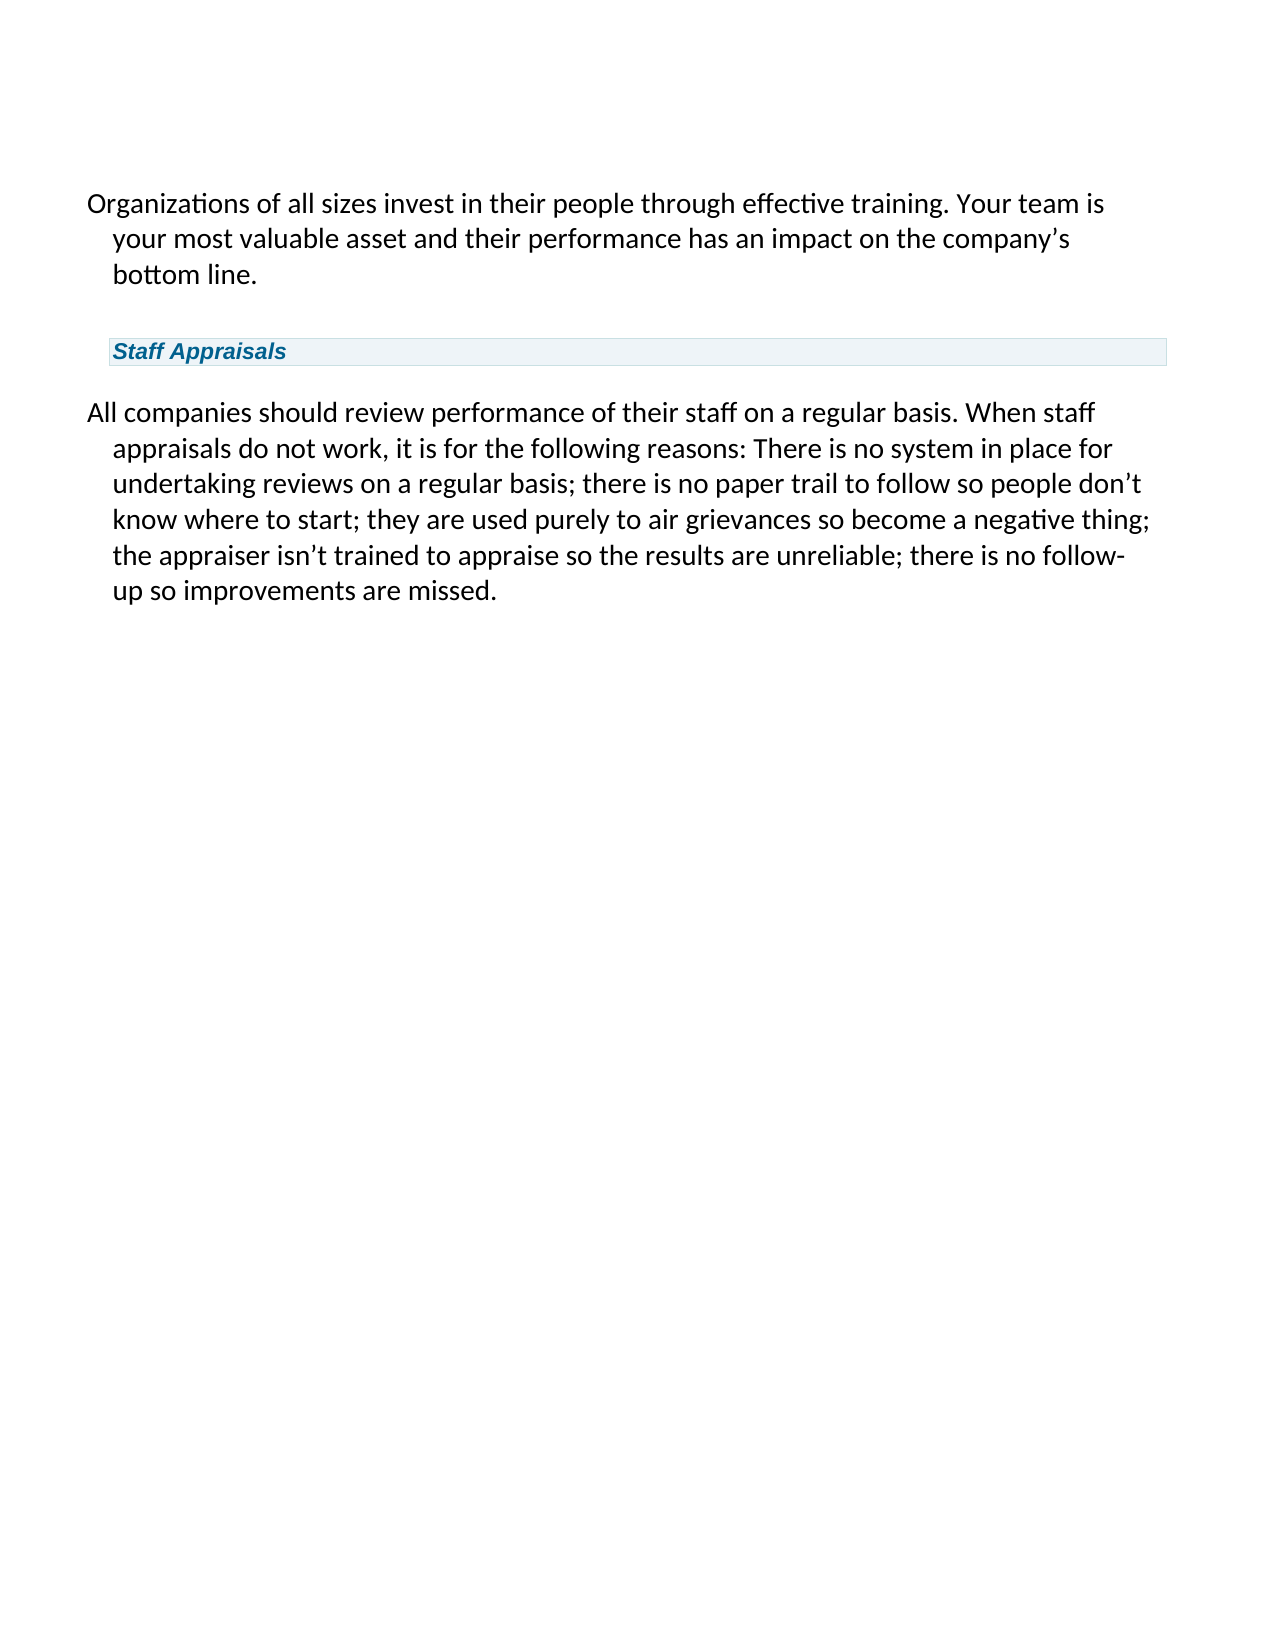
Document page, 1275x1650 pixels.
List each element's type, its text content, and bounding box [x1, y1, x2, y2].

text Organizations of all sizes invest in their people through effective training. Your team is your most valuable asset and their performance has an impact on the company’s bottom line. [87, 185, 1139, 292]
text All companies should review performance of their staff on a regular basis. When staff appraisals do not work, it is for the following reasons: There is no system in place for undertaking reviews on a regular basis; there is no paper trail to follow so people don’t know where to start; they are used purely to air grievances so become a negative thing; the appraiser isn’t trained to appraise so the results are unreliable; there is no follow-up so improvements are missed. [87, 394, 1157, 608]
